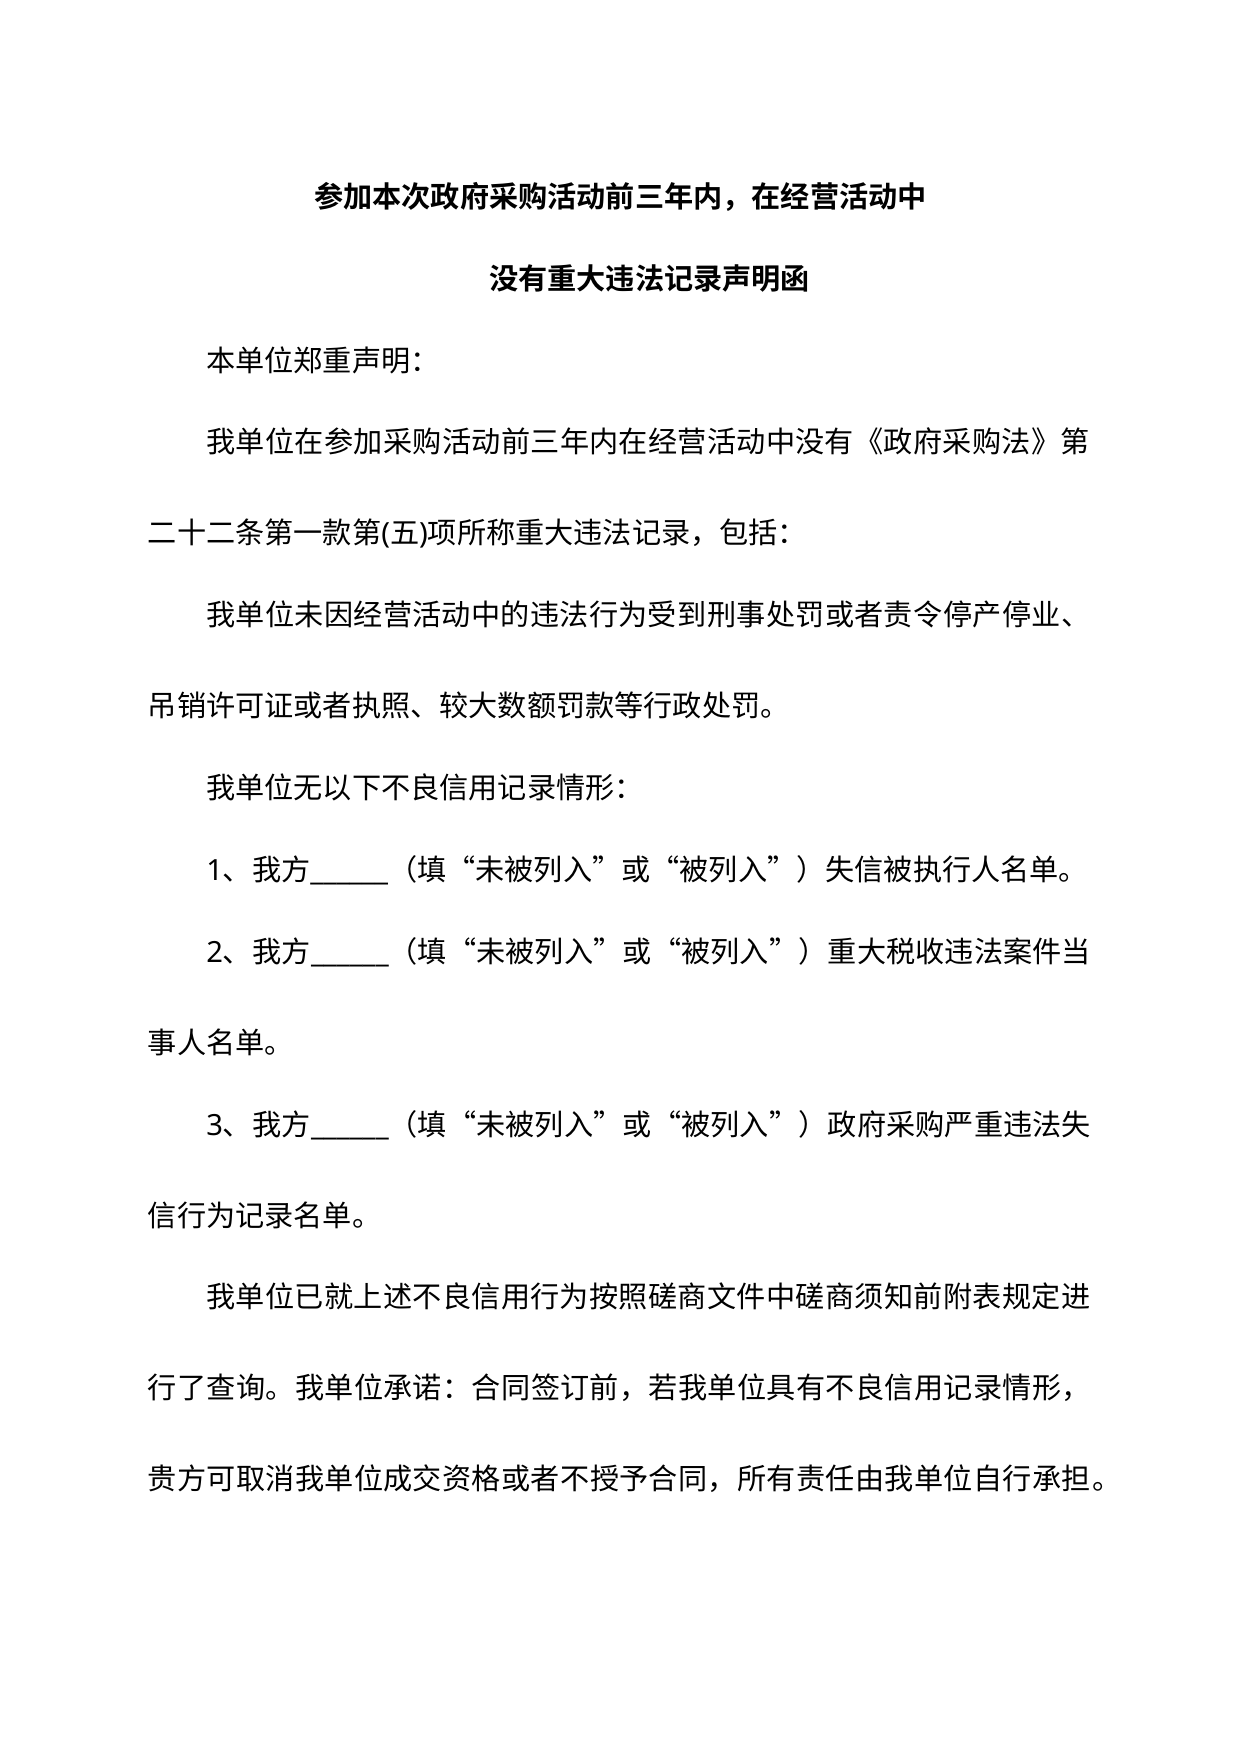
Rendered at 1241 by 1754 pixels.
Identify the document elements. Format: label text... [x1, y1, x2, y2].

text 2、我方______（填“未被列入”或“被列入”）重大税收违法案件当事人名单。 [148, 917, 1093, 1073]
text 3、我方______（填“未被列入”或“被列入”）政府采购严重违法失信行为记录名单。 [148, 1090, 1093, 1246]
text 我单位未因经营活动中的违法行为受到刑事处罚或者责令停产停业、吊销许可证或者执照、较大数额罚款等行政处罚。 [148, 580, 1093, 736]
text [148, 1263, 1093, 1509]
text 我单位在参加采购活动前三年内在经营活动中没有《政府采购法》第二十二条第一款第(五)项所称重大违法记录，包括： [148, 408, 1093, 563]
text 我单位无以下不良信用记录情形： [148, 753, 1093, 818]
text 参加本次政府采购活动前三年内，在经营活动中 [148, 162, 1093, 227]
text 没有重大违法记录声明函 [148, 244, 1093, 309]
text 1、我方______（填“未被列入”或“被列入”）失信被执行人名单。 [148, 835, 1093, 900]
text 本单位郑重声明： [148, 326, 1093, 391]
